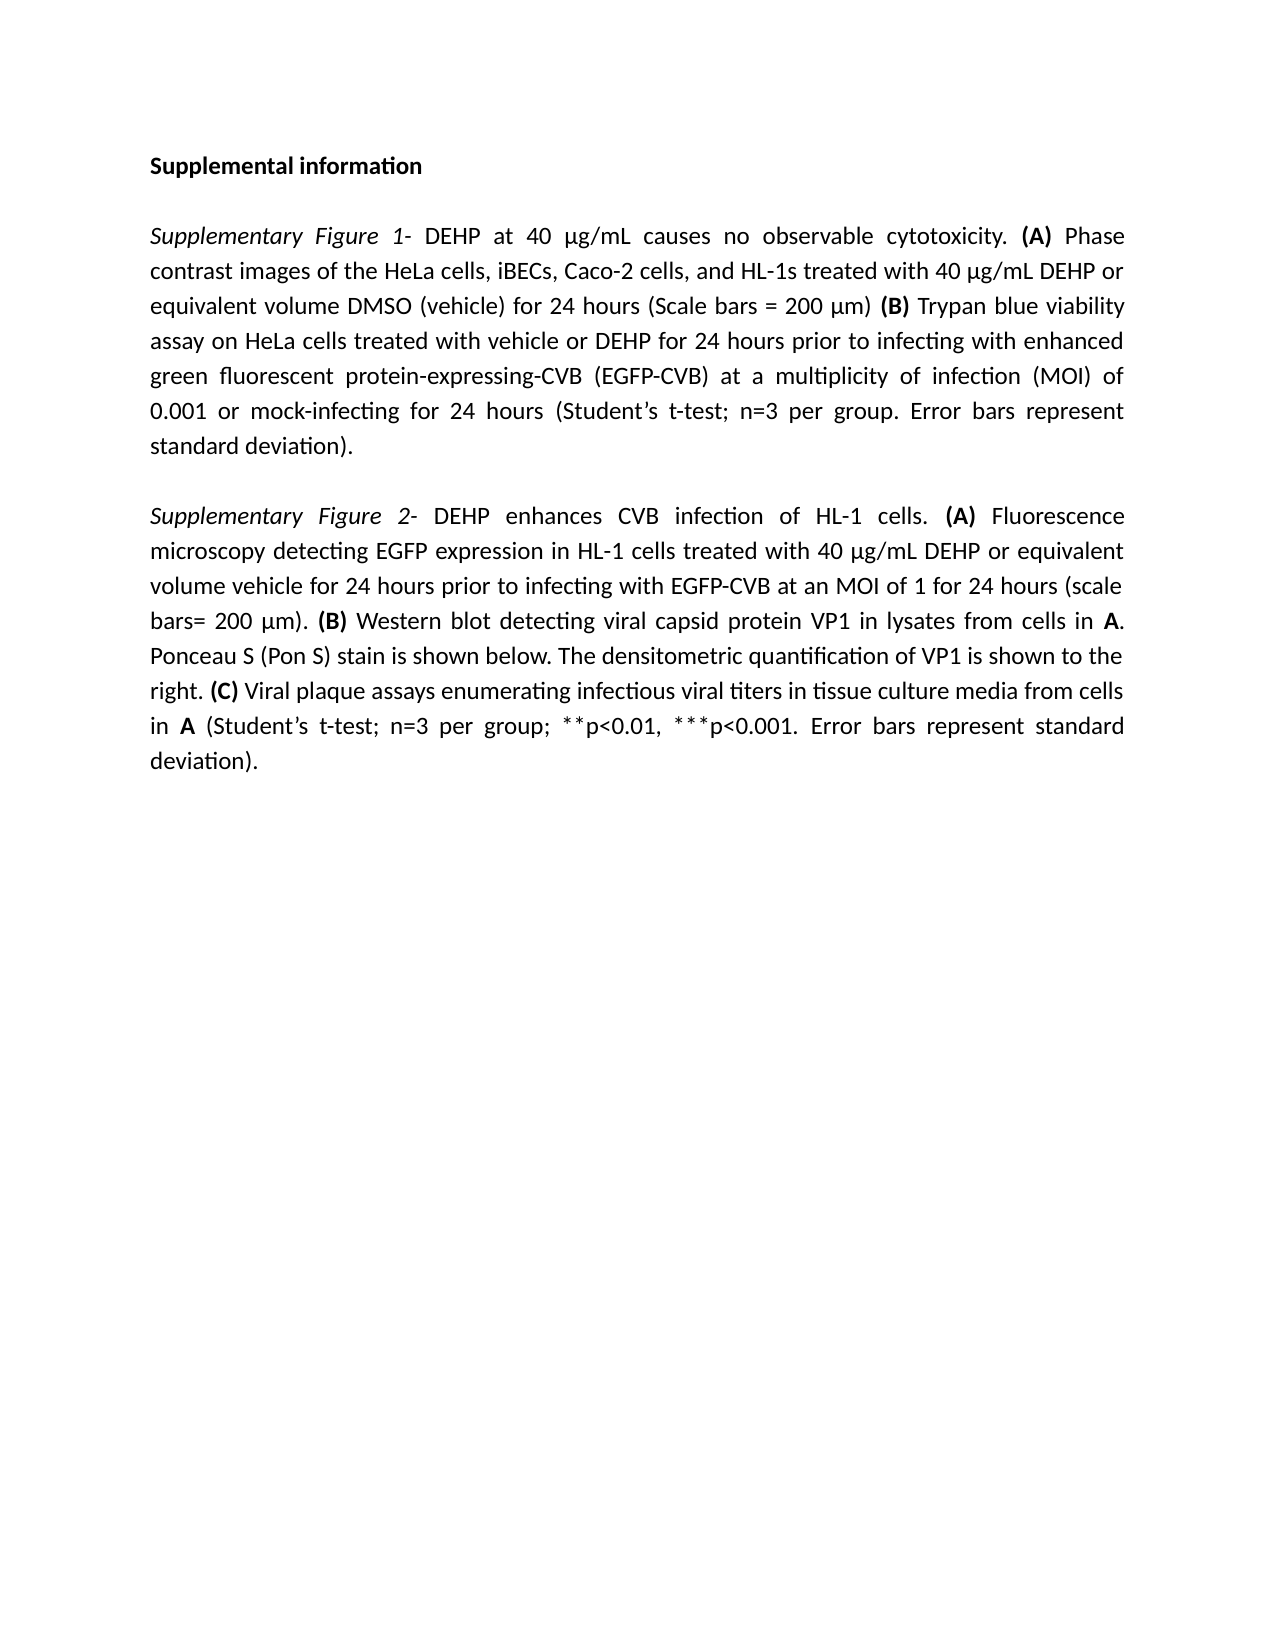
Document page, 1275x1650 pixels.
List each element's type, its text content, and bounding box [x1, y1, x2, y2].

text Supplementary Figure 2- DEHP enhances CVB infection of HL-1 cells. (A) Fluorescence microscopy detecting EGFP expression in HL-1 cells treated with 40 µg/mL DEHP or equivalent volume vehicle for 24 hours prior to infecting with EGFP-CVB at an MOI of 1 for 24 hours (scale bars= 200 µm). (B) Western blot detecting viral capsid protein VP1 in lysates from cells in A. Ponceau S (Pon S) stain is shown below. The densitometric quantification of VP1 is shown to the right. (C) Viral plaque assays enumerating infectious viral titers in tissue culture media from cells in A (Student’s t-test; n=3 per group; **p<0.01, ***p<0.001. Error bars represent standard deviation). [150, 500, 1125, 776]
text Supplemental information [150, 150, 1125, 181]
text Supplementary Figure 1- DEHP at 40 µg/mL causes no observable cytotoxicity. (A) Phase contrast images of the HeLa cells, iBECs, Caco-2 cells, and HL-1s treated with 40 µg/mL DEHP or equivalent volume DMSO (vehicle) for 24 hours (Scale bars = 200 µm) (B) Trypan blue viability assay on HeLa cells treated with vehicle or DEHP for 24 hours prior to infecting with enhanced green fluorescent protein-expressing-CVB (EGFP-CVB) at a multiplicity of infection (MOI) of 0.001 or mock-infecting for 24 hours (Student’s t-test; n=3 per group. Error bars represent standard deviation). [150, 220, 1125, 461]
